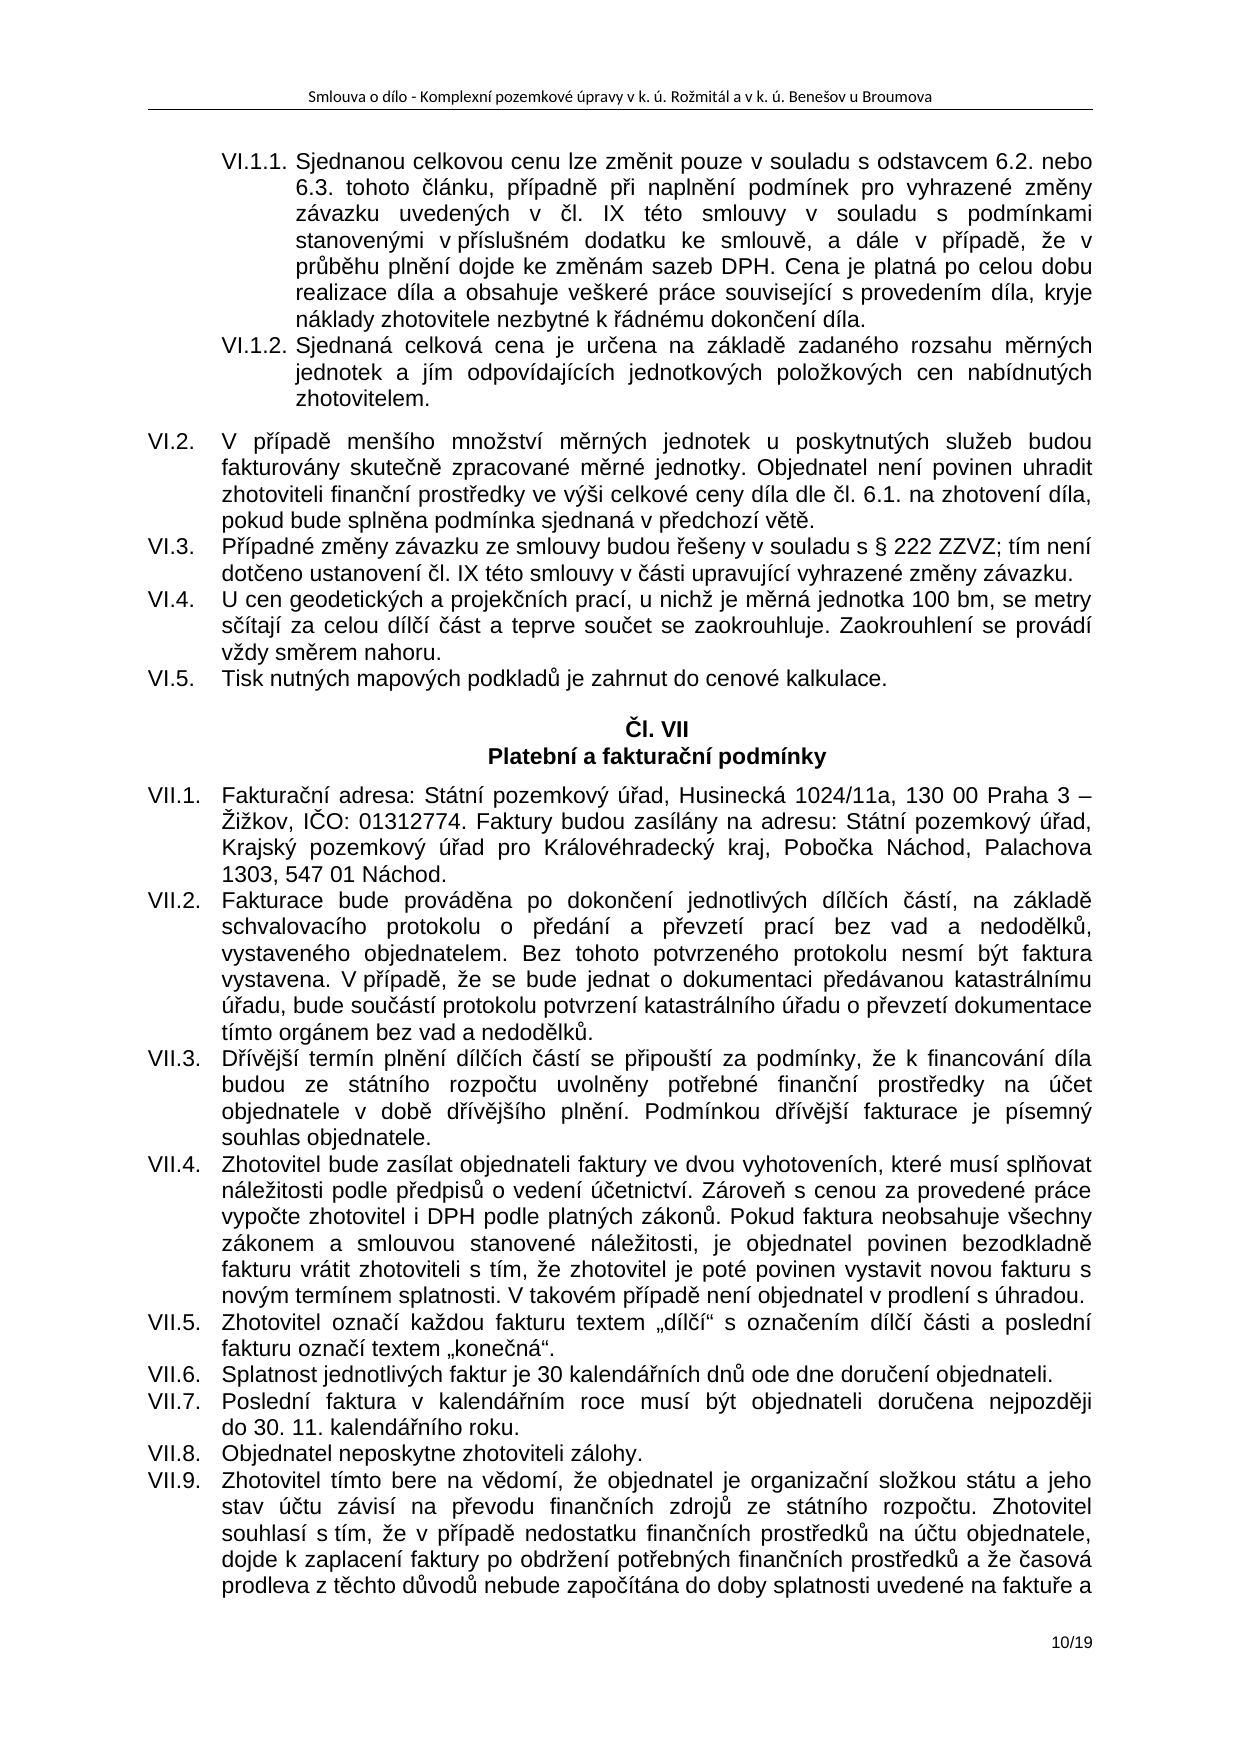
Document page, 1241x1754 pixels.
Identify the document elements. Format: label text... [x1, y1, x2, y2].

text Sjednanou celkovou cenu lze změnit pouze v souladu s odstavcem 6.2. nebo 6.3. tohoto článku, případně při naplnění podmínek pro vyhrazené změny závazku uvedených v čl. IX této smlouvy v souladu s podmínkami stanovenými v příslušném dodatku ke smlouvě, a dále v případě, že v průběhu plnění dojde ke změnám sazeb DPH. Cena je platná po celou dobu realizace díla a obsahuje veškeré práce související s provedením díla, kryje náklady zhotovitele nezbytné k řádnému dokončení díla. [221, 148, 1093, 332]
list U cen geodetických a projekčních prací, u nichž je měrná jednotka 100 bm, se metry sčítají za celou dílčí část a teprve součet se zaokrouhluje. Zaokrouhlení se provádí vždy směrem nahoru. [148, 586, 1093, 665]
list Splatnost jednotlivých faktur je 30 kalendářních dnů ode dne doručení objednateli. [148, 1361, 1093, 1388]
list Fakturační adresa: Státní pozemkový úřad, Husinecká 1024/11a, 130 00 Praha 3 – Žižkov, IČO: 01312774. Faktury budou zasílány na adresu: Státní pozemkový úřad, Krajský pozemkový úřad pro Královéhradecký kraj, Pobočka Náchod, Palachova 1303, 547 01 Náchod. [148, 782, 1093, 887]
list Poslední faktura v kalendářním roce musí být objednateli doručena nejpozději do 30. 11. kalendářního roku. [148, 1388, 1093, 1440]
list Fakturace bude prováděna po dokončení jednotlivých dílčích částí, na základě schvalovacího protokolu o předání a převzetí prací bez vad a nedodělků, vystaveného objednatelem. Bez tohoto potvrzeného protokolu nesmí být faktura vystavena. V případě, že se bude jednat o dokumentaci předávanou katastrálnímu úřadu, bude součástí protokolu potvrzení katastrálního úřadu o převzetí dokumentace tímto orgánem bez vad a nedodělků. [148, 887, 1093, 1045]
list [148, 1467, 1093, 1598]
list Zhotovitel bude zasílat objednateli faktury ve dvou vyhotoveních, které musí splňovat náležitosti podle předpisů o vedení účetnictví. Zároveň s cenou za provedené práce vypočte zhotovitel i DPH podle platných zákonů. Pokud faktura neobsahuje všechny zákonem a smlouvou stanovené náležitosti, je objednatel povinen bezodkladně fakturu vrátit zhotoviteli s tím, že zhotovitel je poté povinen vystavit novou fakturu s novým termínem splatnosti. V takovém případě není objednatel v prodlení s úhradou. [148, 1151, 1093, 1309]
list Tisk nutných mapových podkladů je zahrnut do cenové kalkulace. [148, 665, 1093, 691]
list V případě menšího množství měrných jednotek u poskytnutých služeb budou fakturovány skutečně zpracované měrné jednotky. Objednatel není povinen uhradit zhotoviteli finanční prostředky ve výši celkové ceny díla dle čl. 6.1. na zhotovení díla, pokud bude splněna podmínka sjednaná v předchozí větě. [148, 428, 1093, 533]
list Zhotovitel označí každou fakturu textem „dílčí“ s označením dílčí části a poslední fakturu označí textem „konečná“. [148, 1309, 1093, 1361]
text Sjednaná celková cena je určena na základě zadaného rozsahu měrných jednotek a jím odpovídajících jednotkových položkových cen nabídnutých zhotovitelem. [221, 332, 1093, 411]
list Dřívější termín plnění dílčích částí se připouští za podmínky, že k financování díla budou ze státního rozpočtu uvolněny potřebné finanční prostředky na účet objednatele v době dřívějšího plnění. Podmínkou dřívější fakturace je písemný souhlas objednatele. [148, 1045, 1093, 1151]
subtitle Čl. VII Platební a fakturační podmínky [221, 716, 1093, 769]
list Objednatel neposkytne zhotoviteli zálohy. [148, 1440, 1093, 1467]
list Případné změny závazku ze smlouvy budou řešeny v souladu s § 222 ZZVZ; tím není dotčeno ustanovení čl. IX této smlouvy v části upravující vyhrazené změny závazku. [148, 533, 1093, 586]
